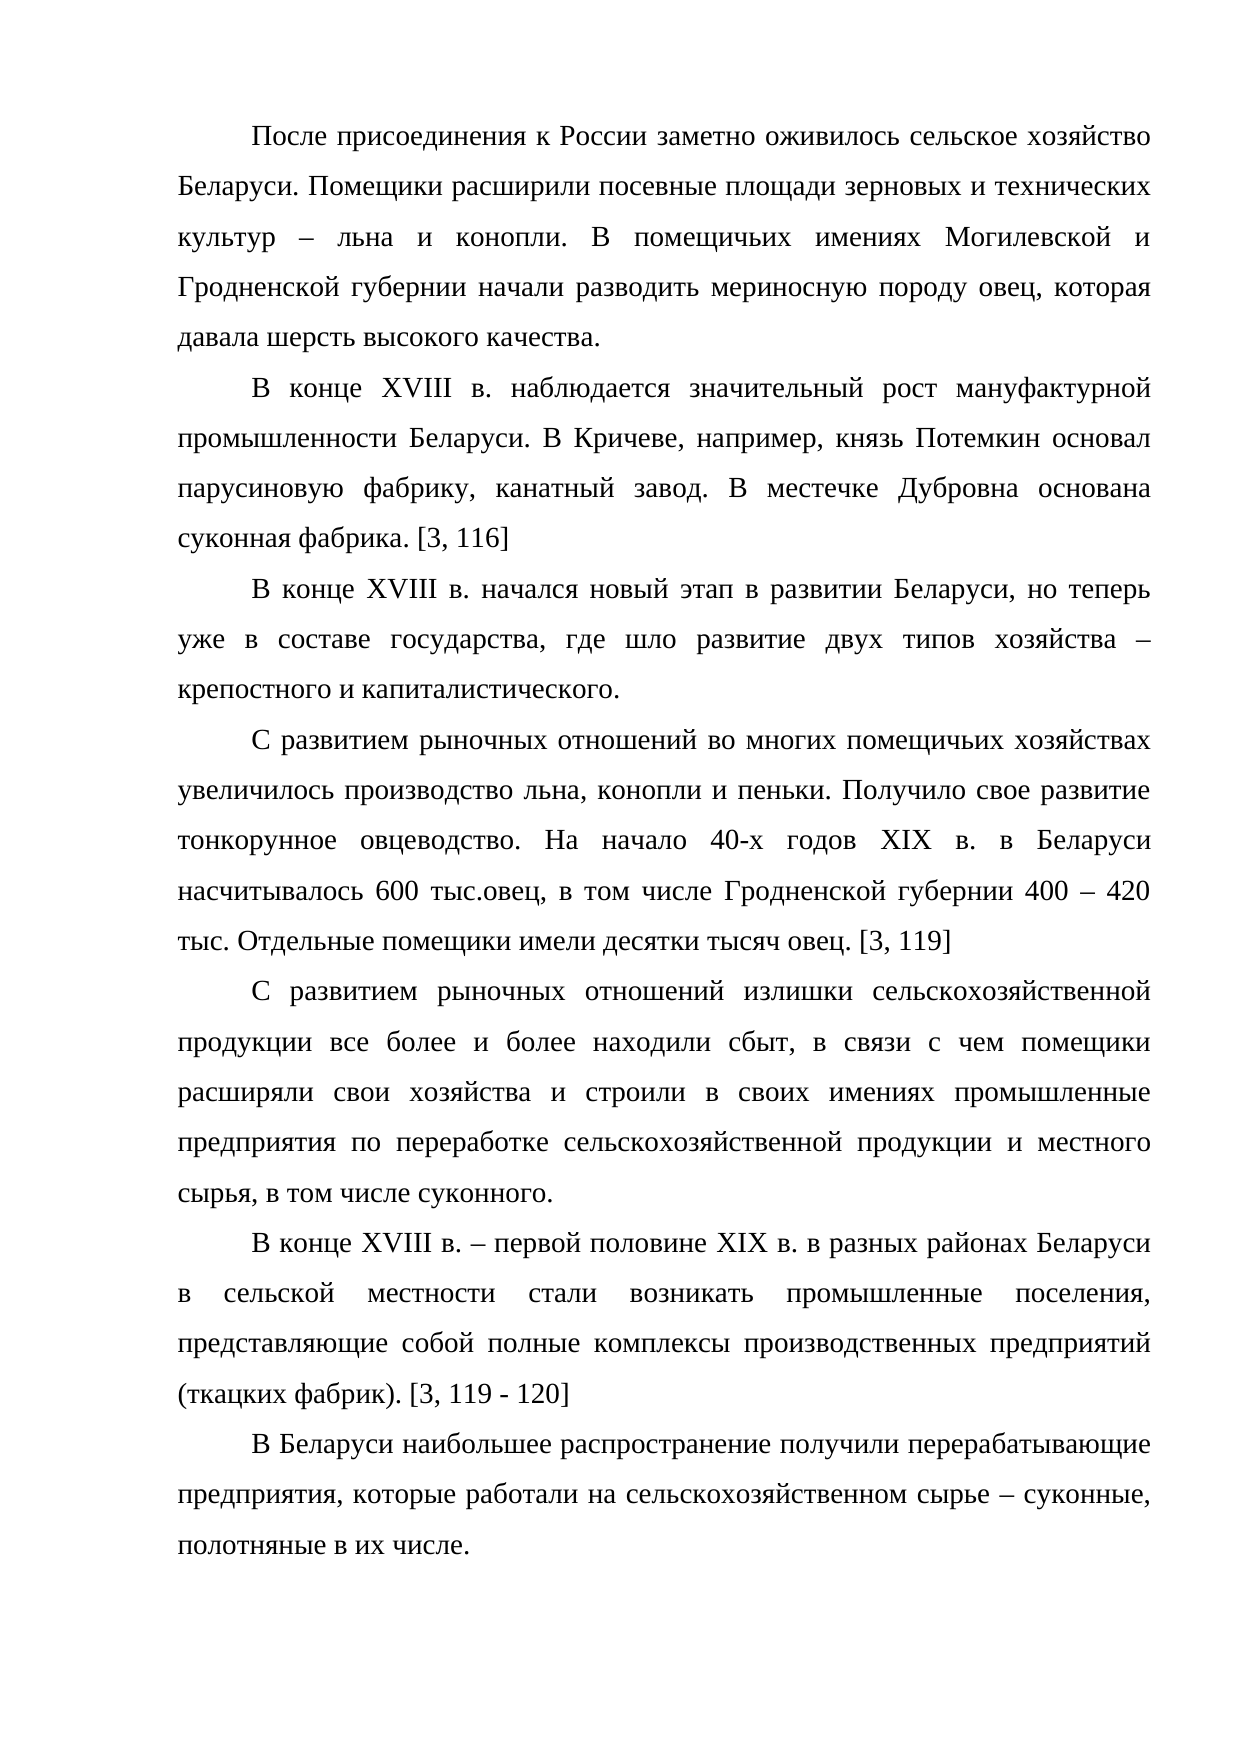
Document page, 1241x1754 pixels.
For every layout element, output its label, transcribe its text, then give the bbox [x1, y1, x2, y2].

text После присоединения к России заметно оживилось сельское хозяйство Беларуси. Помещики расширили посевные площади зерновых и технических культур – льна и конопли. В помещичьих имениях Могилевской и Гродненской губернии начали разводить мериносную породу овец, которая давала шерсть высокого качества. [177, 118, 1152, 353]
text В конце XVIII в. наблюдается значительный рост мануфактурной промышленности Беларуси. В Кричеве, например, князь Потемкин основал парусиновую фабрику, канатный завод. В местечке Дубровна основана суконная фабрика. [3, 116] [177, 370, 1152, 554]
text В конце XVIII в. начался новый этап в развитии Беларуси, но теперь уже в составе государства, где шло развитие двух типов хозяйства – крепостного и капиталистического. [177, 571, 1152, 705]
text В Беларуси наибольшее распространение получили перерабатывающие предприятия, которые работали на сельскохозяйственном сырье – суконные, полотняные в их числе. [177, 1426, 1152, 1560]
text С развитием рыночных отношений излишки сельскохозяйственной продукции все более и более находили сбыт, в связи с чем помещики расширяли свои хозяйства и строили в своих имениях промышленные предприятия по переработке сельскохозяйственной продукции и местного сырья, в том числе суконного. [177, 973, 1152, 1208]
text В конце XVIII в. – первой половине XIX в. в разных районах Беларуси в сельской местности стали возникать промышленные поселения, представляющие собой полные комплексы производственных предприятий (ткацких фабрик). [3, 119 - 120] [177, 1225, 1152, 1409]
text С развитием рыночных отношений во многих помещичьих хозяйствах увеличилось производство льна, конопли и пеньки. Получило свое развитие тонкорунное овцеводство. На начало 40-х годов XIX в. в Беларуси насчитывалось 600 тыс.овец, в том числе Гродненской губернии 400 – 420 тыс. Отдельные помещики имели десятки тысяч овец. [3, 119] [177, 722, 1152, 957]
